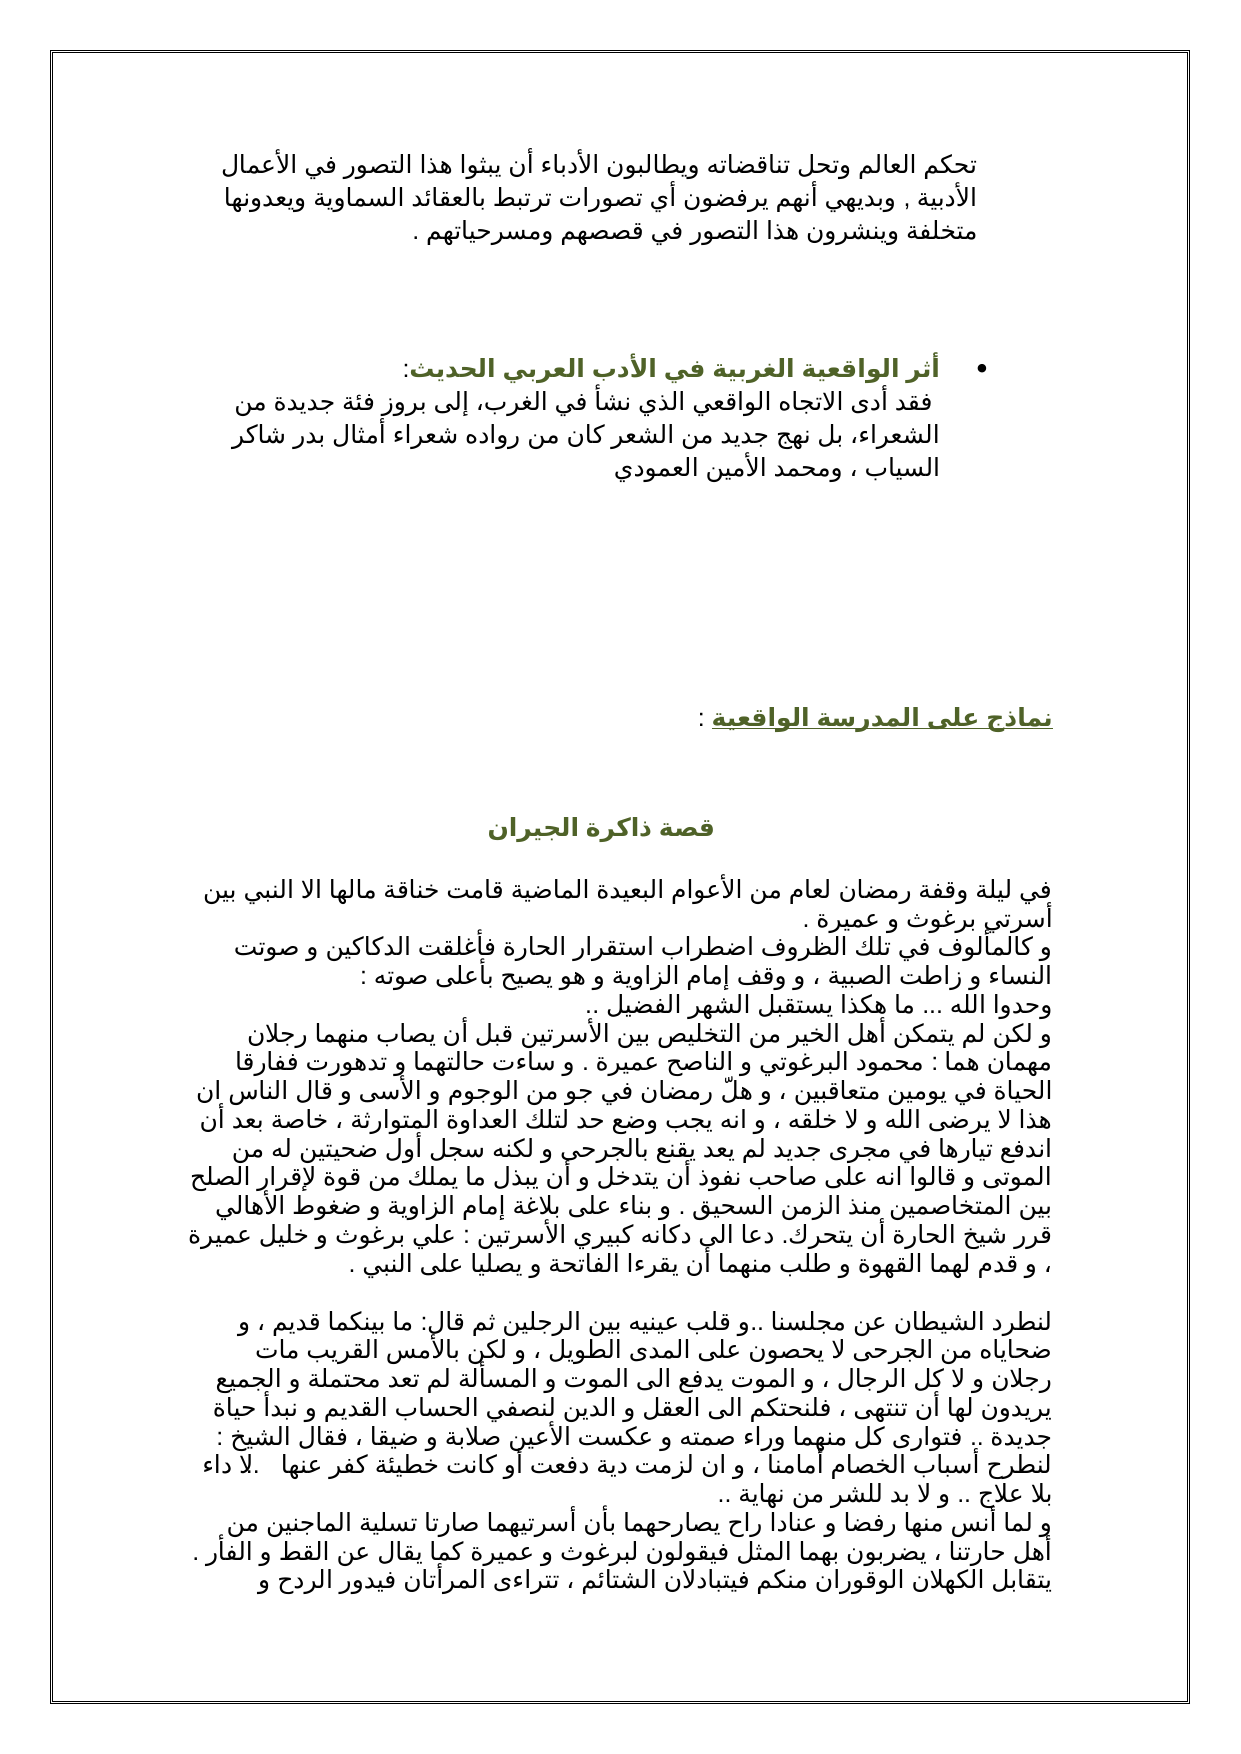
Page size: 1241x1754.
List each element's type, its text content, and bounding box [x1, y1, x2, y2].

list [187, 150, 978, 245]
list أثر الواقعية الغربية في الأدب العربي الحديث: فقد أدى الاتجاه الواقعي الذي نشأ في الغرب، إلى بروز فئة جديدة من الشعراء، بل نهج جديد من الشعر كان من رواده شعراء أمثال بدر شاكر السياب ، ومحمد الأمين العمودي [187, 354, 978, 482]
text قصة ذاكرة الجيران [187, 813, 1015, 841]
text نماذج على المدرسة الواقعية : [187, 703, 1053, 732]
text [187, 1306, 1053, 1594]
text في ليلة وقفة رمضان لعام من الأعوام البعيدة الماضية قامت خناقة مالها الا النبي بين أسرتي برغوث و عميرة . و كالمألوف في تلك الظروف اضطراب استقرار الحارة فأغلقت الدكاكين و صوتت النساء و زاطت الصبية ، و وقف إمام الزاوية و هو يصيح بأعلى صوته : وحدوا الله ... ما هكذا يستقبل الشهر الفضيل .. و لكن لم يتمكن أهل الخير من التخليص بين الأسرتين قبل أن يصاب منهما رجلان مهمان هما : محمود البرغوتي و الناصح عميرة . و ساءت حالتهما و تدهورت ففارقا الحياة في يومين متعاقبين ، و هلّ رمضان في جو من الوجوم و الأسى و قال الناس ان هذا لا يرضى الله و لا خلقه ، و انه يجب وضع حد لتلك العداوة المتوارثة ، خاصة بعد أن اندفع تيارها في مجرى جديد لم يعد يقنع بالجرحى و لكنه سجل أول ضحيتين له من الموتى و قالوا انه على صاحب نفوذ أن يتدخل و أن يبذل ما يملك من قوة لإقرار الصلح بين المتخاصمين منذ الزمن السحيق . و بناء على بلاغة إمام الزاوية و ضغوط الأهالي قرر شيخ الحارة أن يتحرك. دعا الى دكانه كبيري الأسرتين : علي برغوث و خليل عميرة ، و قدم لهما القهوة و طلب منهما أن يقرءا الفاتحة و يصليا على النبي . [187, 875, 1053, 1277]
